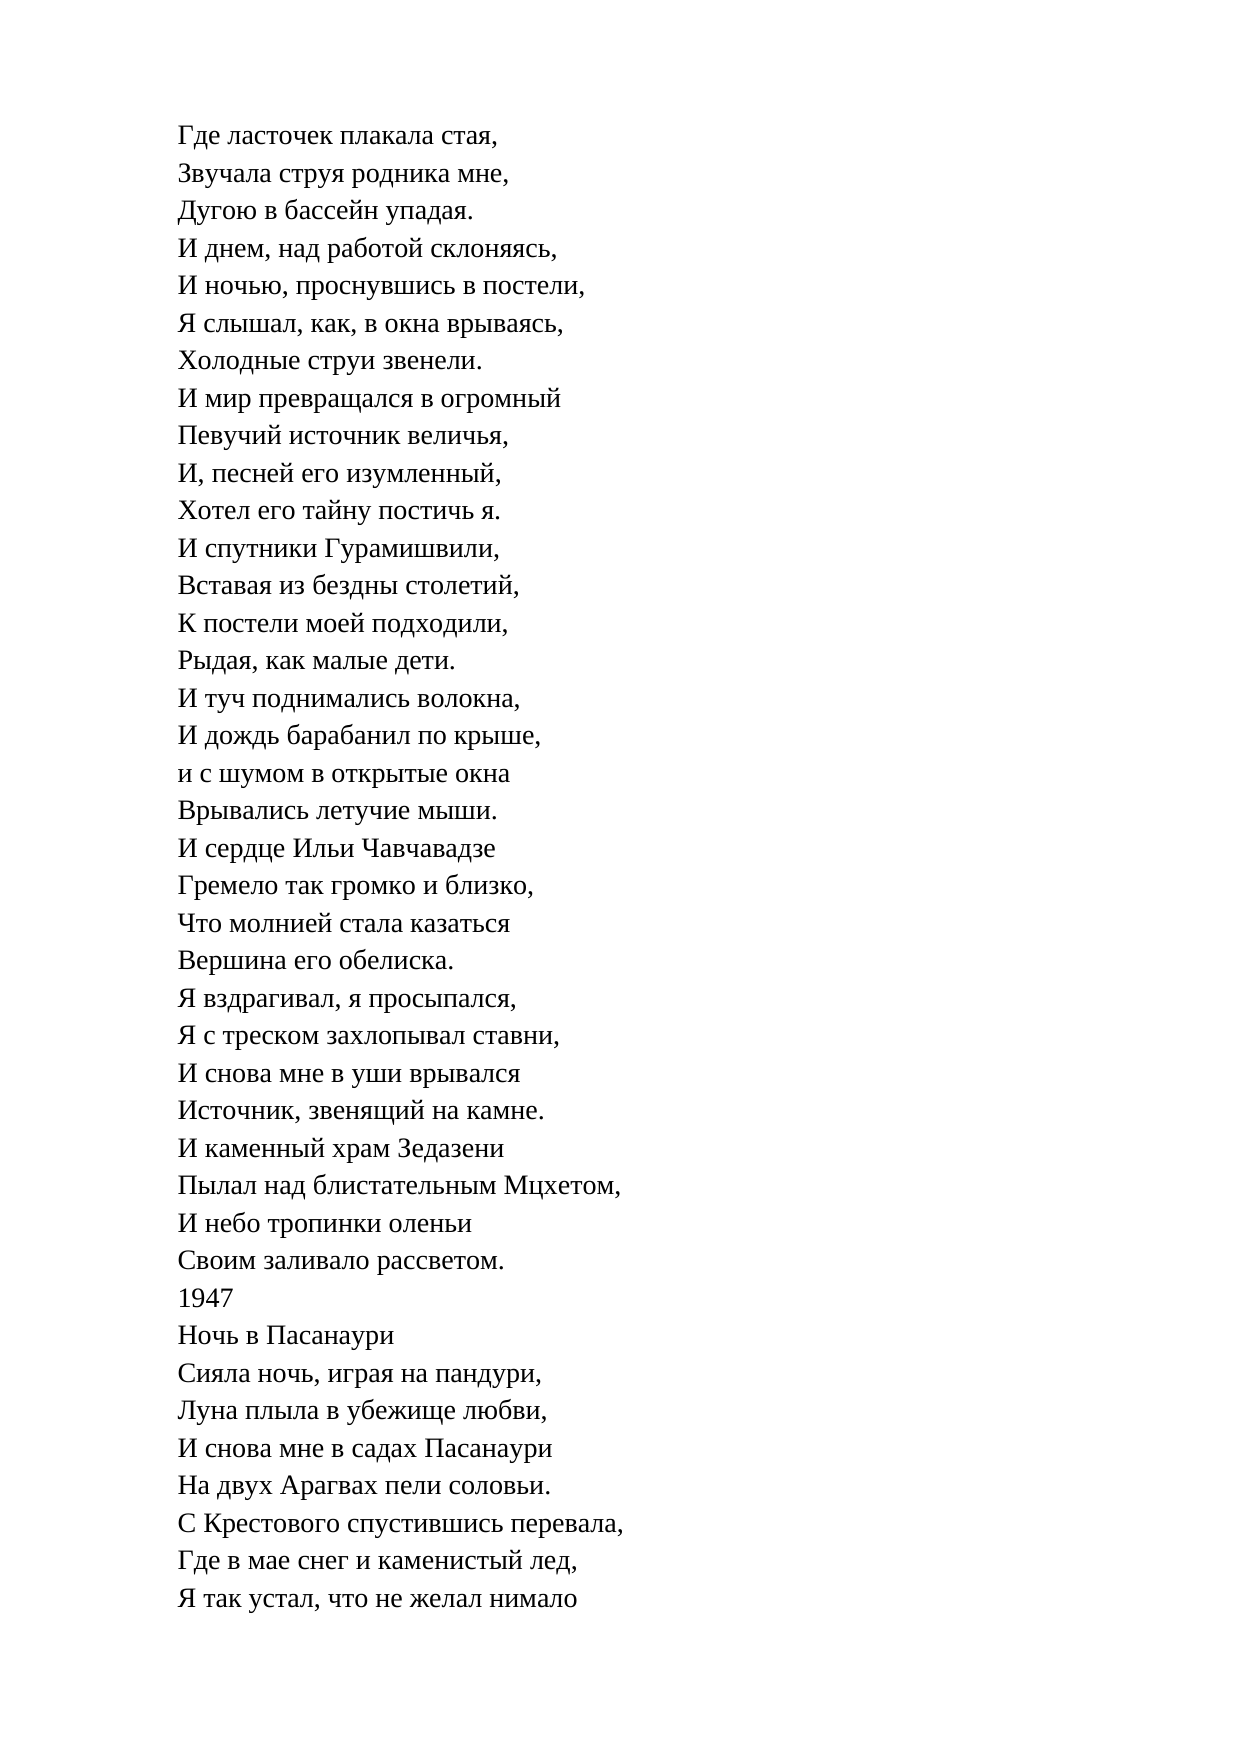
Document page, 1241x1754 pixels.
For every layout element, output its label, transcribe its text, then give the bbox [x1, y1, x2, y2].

text Звучала струя родника мне, [177, 156, 1152, 188]
text И туч поднимались волокна, [177, 681, 1152, 713]
text И, песней его изумленный, [177, 456, 1152, 488]
text Ночь в Пасанаури [177, 1318, 1152, 1351]
text Где ласточек плакала стая, [177, 118, 1152, 151]
text Своим заливало рассветом. [177, 1243, 1152, 1276]
text И снова мне в уши врывался [177, 1056, 1152, 1088]
text Источник, звенящий на камне. [177, 1093, 1152, 1126]
text И ночью, проснувшись в постели, [177, 268, 1152, 301]
text Холодные струи звенели. [177, 343, 1152, 376]
text К постели моей подходили, [177, 606, 1152, 638]
text Гремело так громко и близко, [177, 868, 1152, 901]
text Я слышал, как, в окна врываясь, [177, 306, 1152, 338]
text Дугою в бассейн упадая. [177, 193, 1152, 226]
text Луна плыла в убежище любви, [177, 1393, 1152, 1426]
text И дождь барабанил по крыше, [177, 718, 1152, 751]
text Что молнией стала казаться [177, 906, 1152, 938]
text и с шумом в открытые окна [177, 756, 1152, 788]
text И сердце Ильи Чавчавадзе [177, 831, 1152, 863]
text Я так устал, что не желал нимало [177, 1581, 1152, 1613]
text На двух Арагвах пели соловьи. [177, 1468, 1152, 1501]
text Я с треском захлопывал ставни, [177, 1018, 1152, 1051]
text 1947 [177, 1281, 1152, 1313]
text Вставая из бездны столетий, [177, 568, 1152, 601]
text Где в мае снег и каменистый лед, [177, 1543, 1152, 1576]
text И мир превращался в огромный [177, 381, 1152, 413]
text Рыдая, как малые дети. [177, 643, 1152, 676]
text И днем, над работой склоняясь, [177, 231, 1152, 263]
text С Крестового спустившись перевала, [177, 1506, 1152, 1538]
text Вершина его обелиска. [177, 943, 1152, 976]
text И снова мне в садах Пасанаури [177, 1431, 1152, 1463]
text И спутники Гурамишвили, [177, 531, 1152, 563]
text И небо тропинки оленьи [177, 1206, 1152, 1238]
text Певучий источник величья, [177, 418, 1152, 451]
text Хотел его тайну постичь я. [177, 493, 1152, 526]
text Врывались летучие мыши. [177, 793, 1152, 826]
text И каменный храм Зедазени [177, 1131, 1152, 1163]
text Пылал над блистательным Мцхетом, [177, 1168, 1152, 1201]
text Сияла ночь, играя на пандури, [177, 1356, 1152, 1388]
text Я вздрагивал, я просыпался, [177, 981, 1152, 1013]
